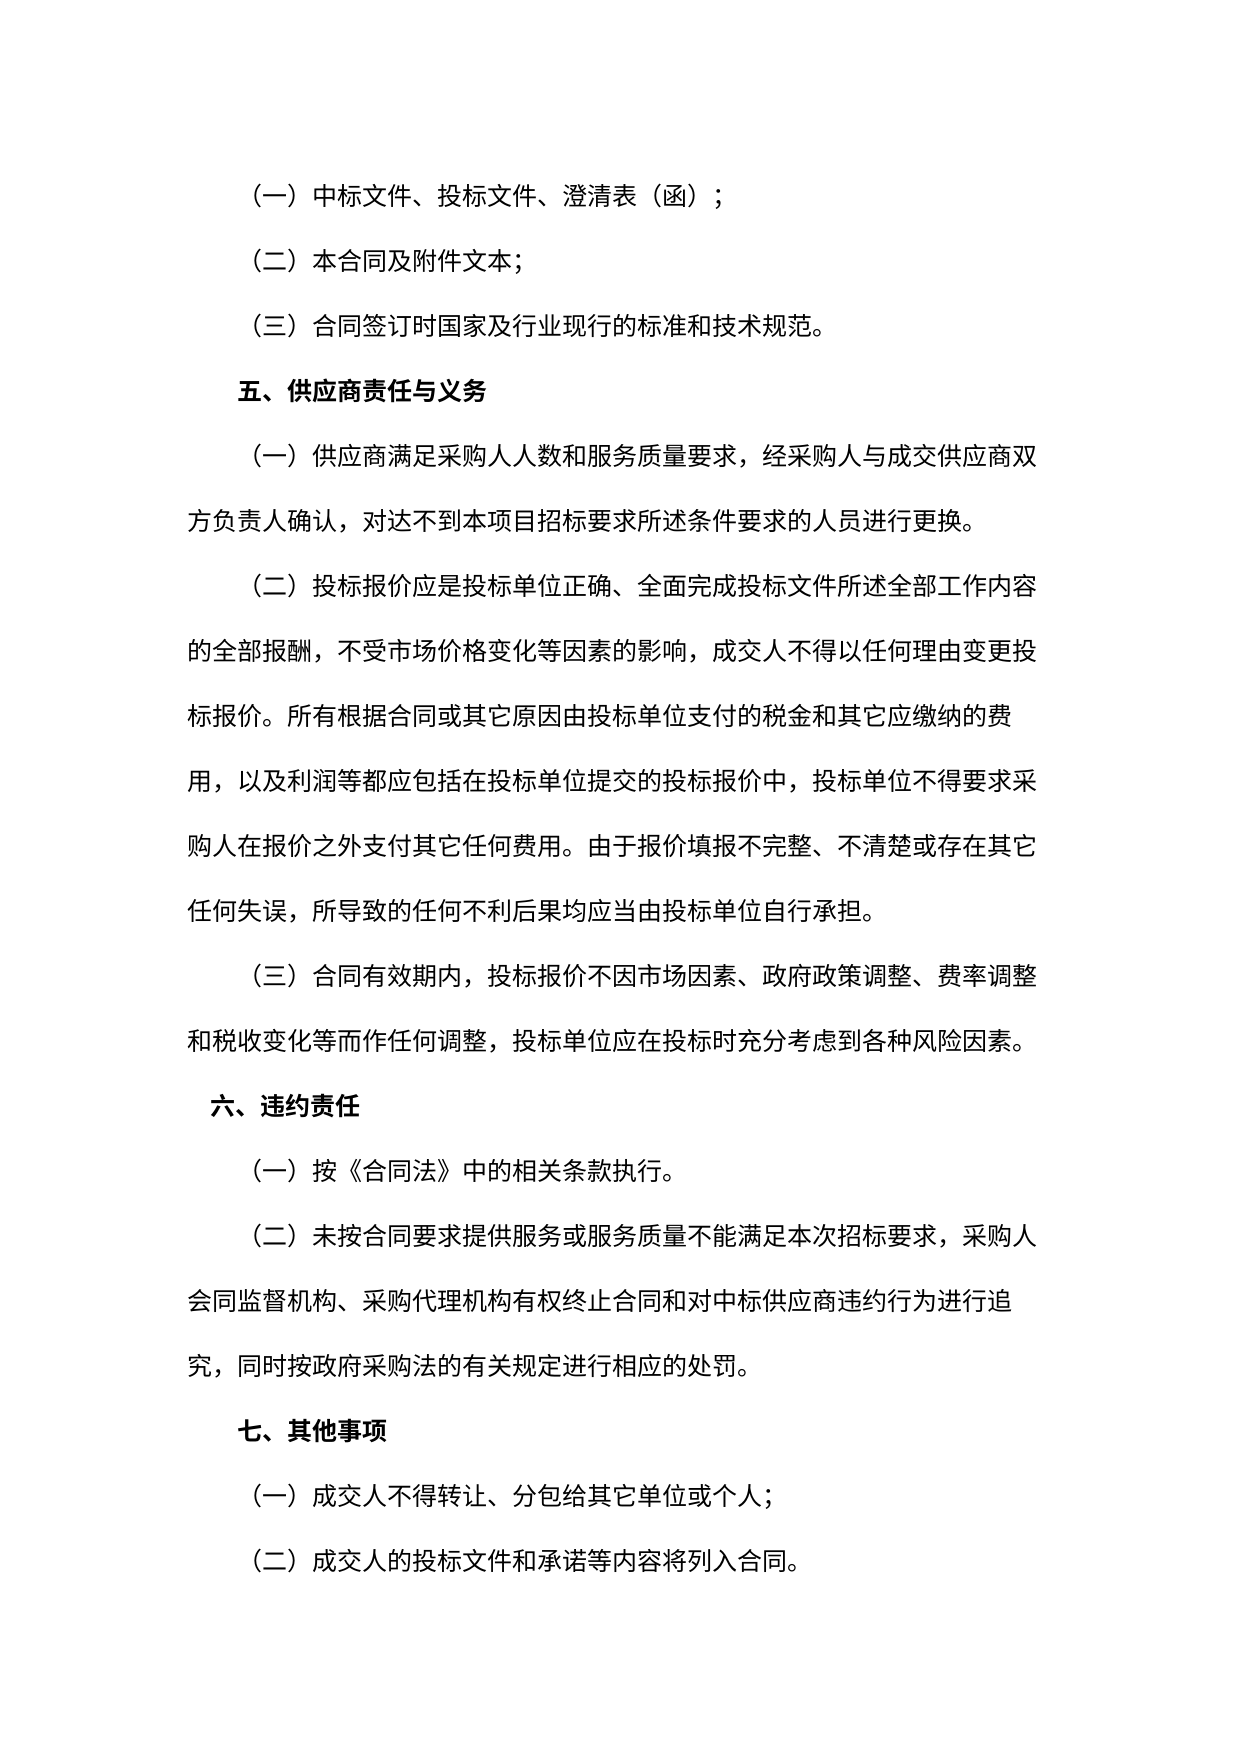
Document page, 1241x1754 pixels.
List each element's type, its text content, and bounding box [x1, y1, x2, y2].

text （一）按《合同法》中的相关条款执行。 [187, 1137, 1053, 1202]
text （二）成交人的投标文件和承诺等内容将列入合同。 [187, 1527, 1053, 1592]
text （二）未按合同要求提供服务或服务质量不能满足本次招标要求，采购人会同监督机构、采购代理机构有权终止合同和对中标供应商违约行为进行追究，同时按政府采购法的有关规定进行相应的处罚。 [187, 1202, 1053, 1397]
text （三）合同有效期内，投标报价不因市场因素、政府政策调整、费率调整和税收变化等而作任何调整，投标单位应在投标时充分考虑到各种风险因素。 六、违约责任 [187, 942, 1053, 1137]
text （一）成交人不得转让、分包给其它单位或个人； [187, 1462, 1053, 1527]
text （二）本合同及附件文本； [187, 227, 1053, 292]
text （一）中标文件、投标文件、澄清表（函）； [187, 162, 1053, 227]
text （一）供应商满足采购人人数和服务质量要求，经采购人与成交供应商双方负责人确认，对达不到本项目招标要求所述条件要求的人员进行更换。 [187, 422, 1053, 552]
text 五、供应商责任与义务 [187, 357, 1053, 422]
text 七、其他事项 [187, 1397, 1053, 1462]
text （三）合同签订时国家及行业现行的标准和技术规范。 [187, 292, 1053, 357]
text （二）投标报价应是投标单位正确、全面完成投标文件所述全部工作内容的全部报酬，不受市场价格变化等因素的影响，成交人不得以任何理由变更投标报价。所有根据合同或其它原因由投标单位支付的税金和其它应缴纳的费用，以及利润等都应包括在投标单位提交的投标报价中，投标单位不得要求采购人在报价之外支付其它任何费用。由于报价填报不完整、不清楚或存在其它任何失误，所导致的任何不利后果均应当由投标单位自行承担。 [187, 552, 1053, 942]
